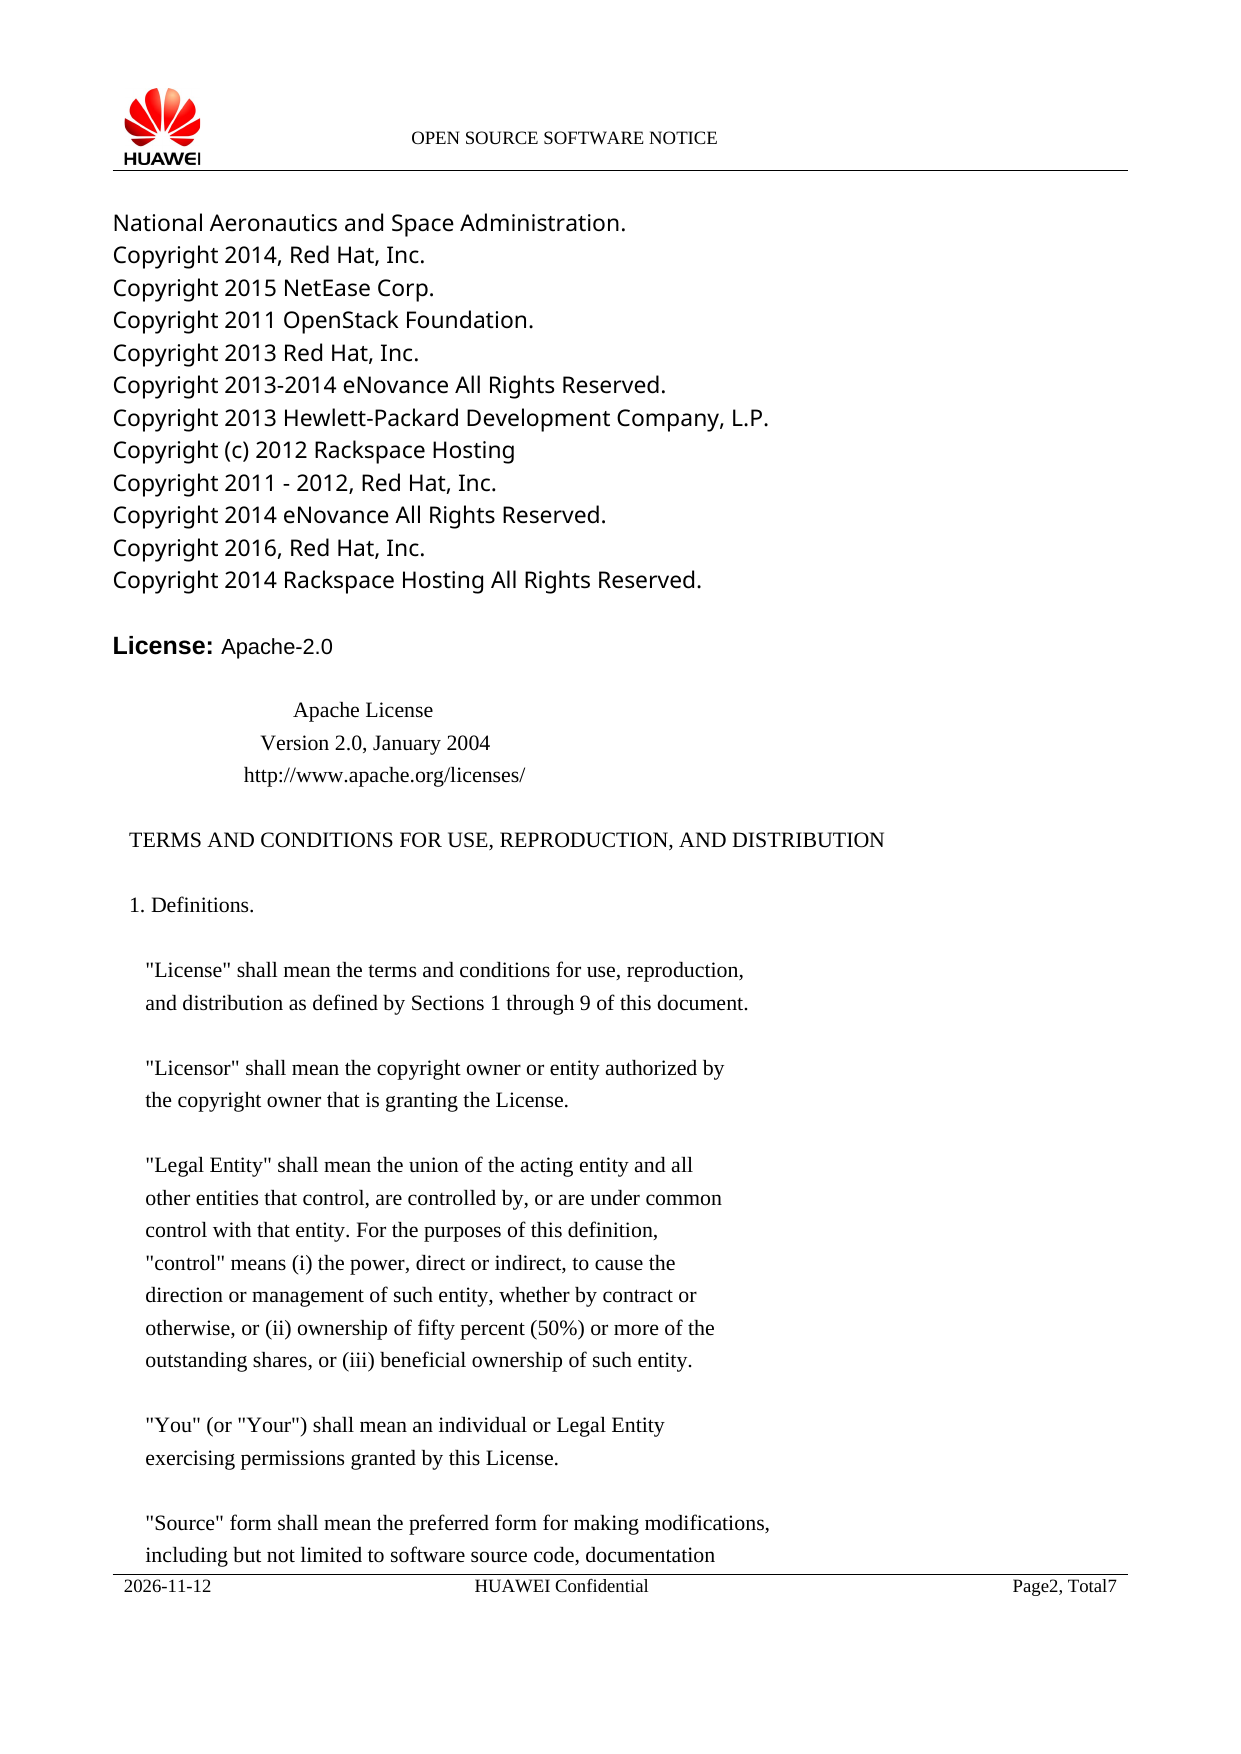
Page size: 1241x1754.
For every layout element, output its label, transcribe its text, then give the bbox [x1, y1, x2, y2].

picture [124, 88, 201, 165]
text License: Apache-2.0 [112, 629, 1128, 661]
